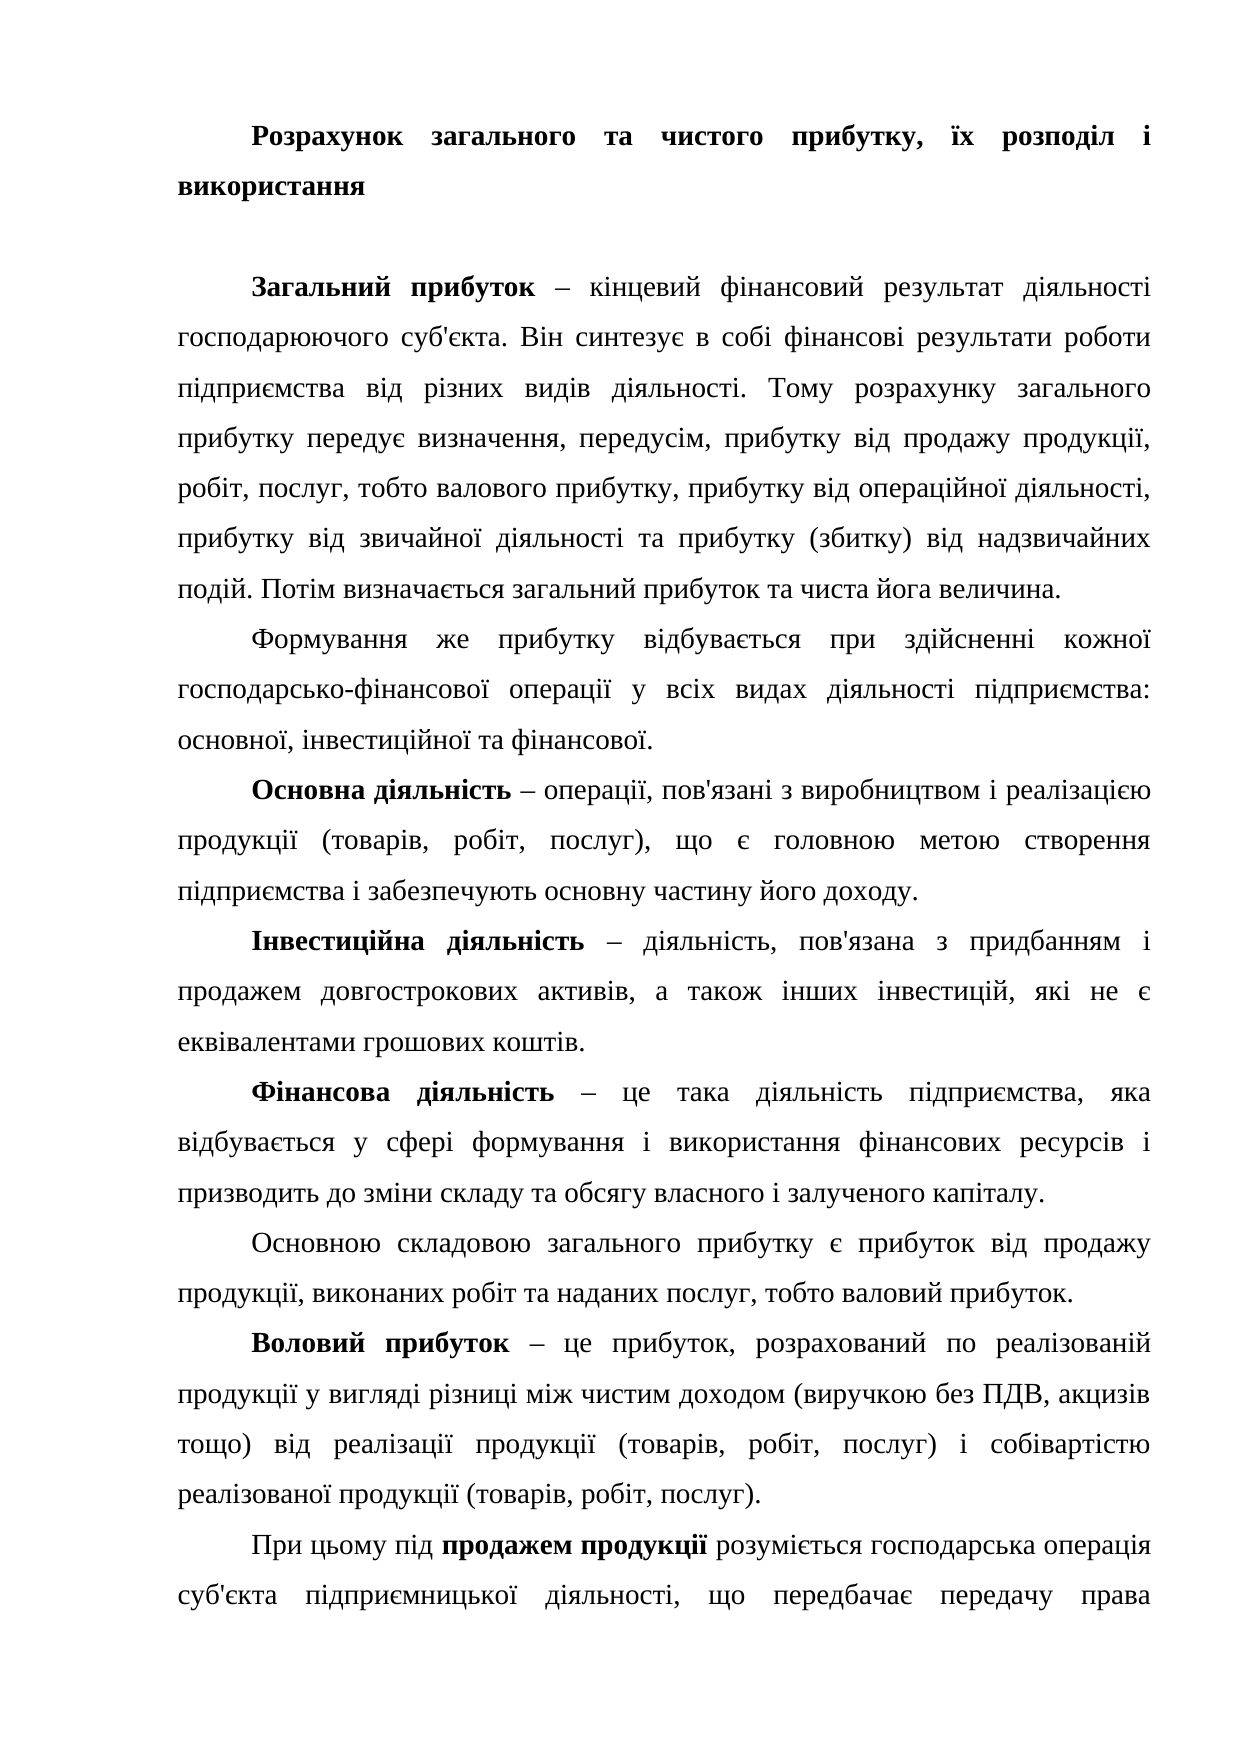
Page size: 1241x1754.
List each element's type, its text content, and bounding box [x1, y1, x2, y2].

text Фінансова діяльність – це така діяльність підприємства, яка відбувається у сфері формування i використання фінансових ресурсів i призводить до зміни складу та обсягу власного i залученого капіталу. [177, 1074, 1152, 1208]
text Основною складовою загального прибутку є прибуток від продажу продукції, виконаних робіт та наданих послуг, тобто валовий прибуток. [177, 1225, 1152, 1309]
text Загальний прибуток – кінцевий фінансовий результат діяльності господарюючого суб'єкта. Він синтезує в собі фінансові результати роботи підприємства від різних видів діяльності. Тому розрахунку загального прибутку передує визначення, передусім, прибутку від продажу продукції, робіт, послуг, тобто валового прибутку, прибутку від операційної діяльності, прибутку від звичайної діяльності та прибутку (збитку) від надзвичайних подій. Потім визначається загальний прибуток та чиста йога величина. [177, 269, 1152, 604]
text Основна діяльність – операції, пов'язані з виробництвом i реалізацією продукції (товарів, робіт, послуг), що є головною метою створення підприємства i забезпечують основну частину його доходу. [177, 772, 1152, 906]
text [177, 1527, 1152, 1611]
text Інвестиційна діяльність – діяльність, пов'язана з придбанням i продажем довгострокових активів, а також інших інвестицій, які не є еквівалентами грошових коштів. [177, 923, 1152, 1057]
text Розрахунок загального та чистого прибутку, їх розподіл i використання [177, 118, 1152, 202]
text Формування же прибутку відбувається при здійсненні кожної господарсько-фінансової операції у вcix видах діяльності підприємства: основної, інвестиційної та фінансової. [177, 621, 1152, 755]
text Воловий прибуток – це прибуток, розрахований по реалізованій продукції у вигляді різниці між чистим доходом (виручкою без ПДВ, акцизів тощо) від реалізації продукції (товарів, робіт, послуг) i собівартістю реалізованої продукції (товарів, робіт, послуг). [177, 1326, 1152, 1510]
